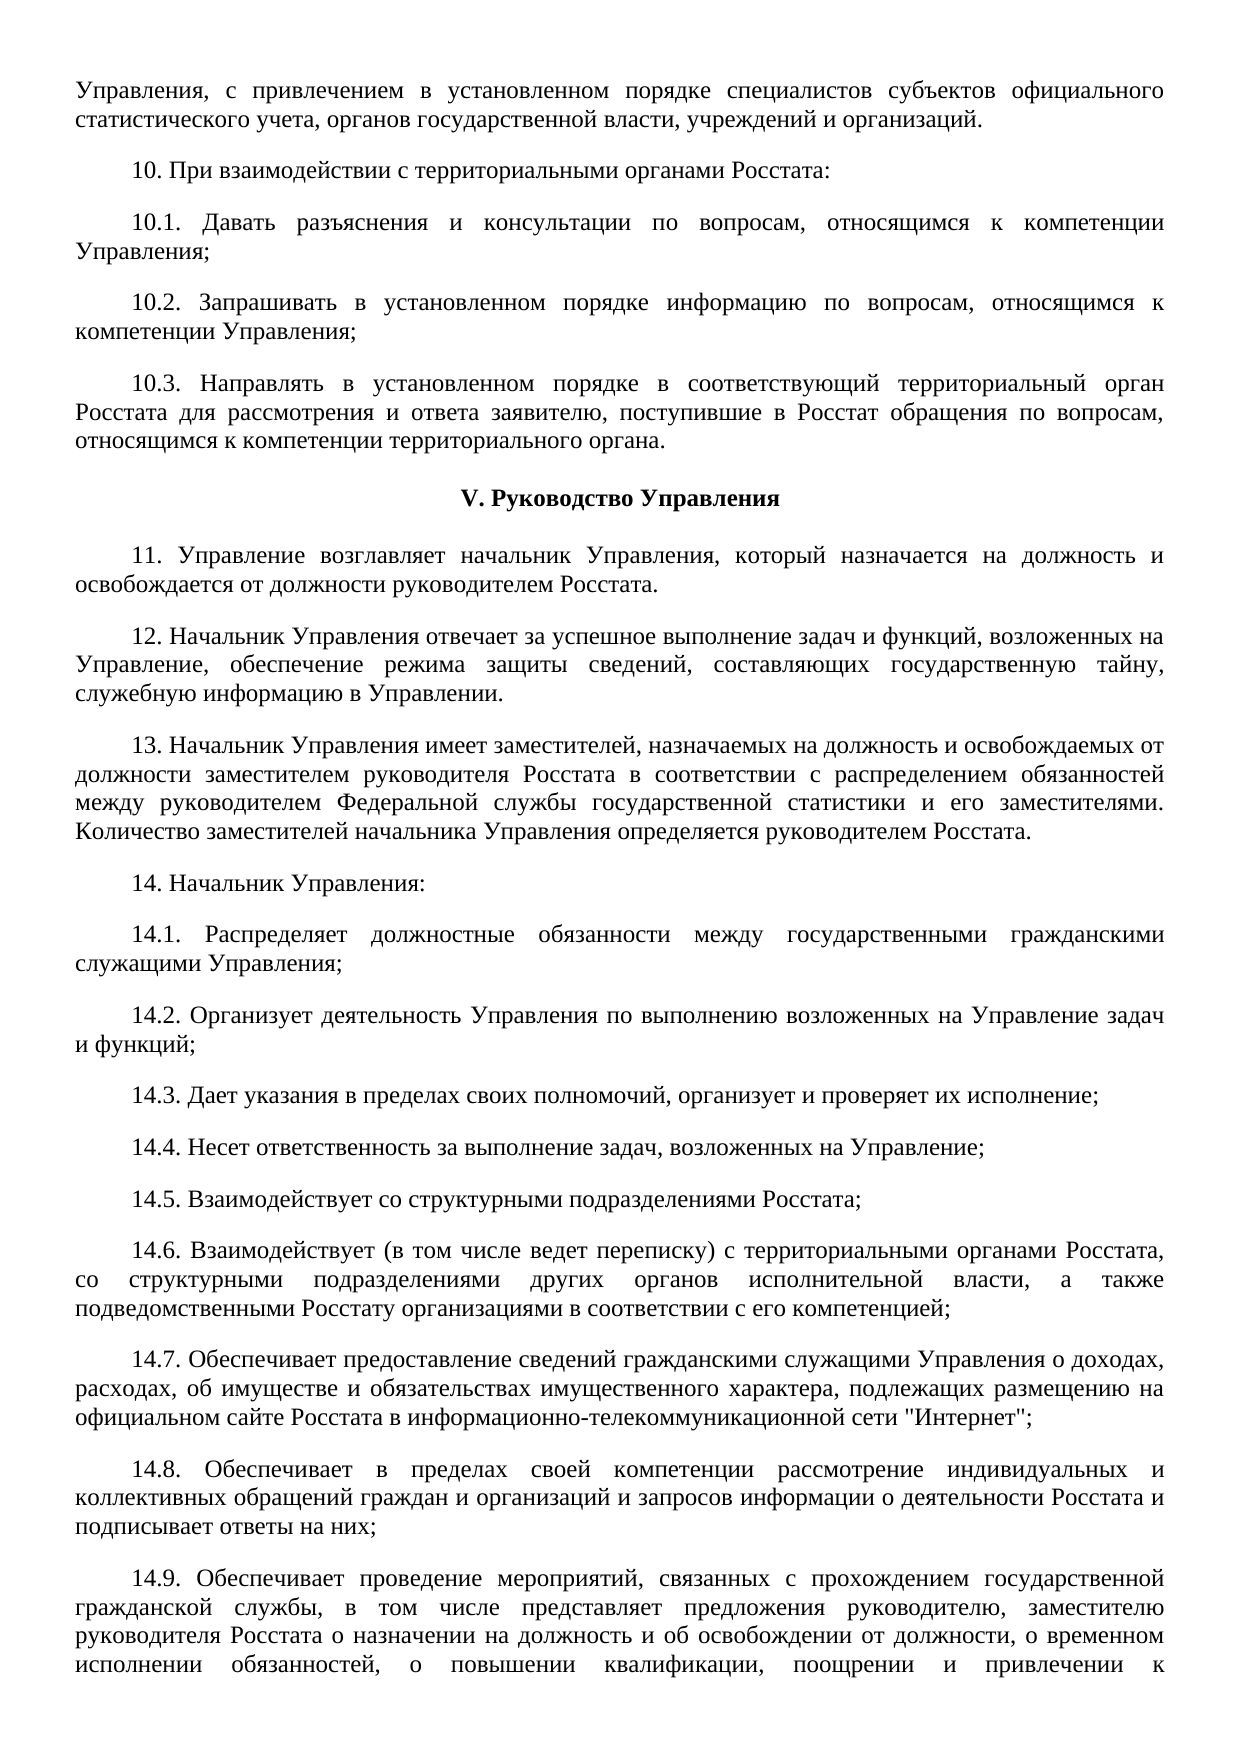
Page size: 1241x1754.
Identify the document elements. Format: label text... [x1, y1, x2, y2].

text 14.8. Обеспечивает в пределах своей компетенции рассмотрение индивидуальных и коллективных обращений граждан и организаций и запросов информации о деятельности Росстата и подписывает ответы на них; [75, 1454, 1165, 1540]
text 14.4. Несет ответственность за выполнение задач, возложенных на Управление; [75, 1132, 1165, 1161]
text 14.6. Взаимодействует (в том числе ведет переписку) с территориальными органами Росстата, со структурными подразделениями других органов исполнительной власти, а также подведомственными Росстату организациями в соответствии с его компетенцией; [75, 1235, 1165, 1322]
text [75, 1563, 1165, 1678]
text 10. При взаимодействии с территориальными органами Росстата: [75, 155, 1165, 184]
text 10.1. Давать разъяснения и консультации по вопросам, относящимся к компетенции Управления; [75, 207, 1165, 264]
text 14.5. Взаимодействует со структурными подразделениями Росстата; [75, 1184, 1165, 1212]
text 10.2. Запрашивать в установленном порядке информацию по вопросам, относящимся к компетенции Управления; [75, 287, 1165, 345]
text 12. Начальник Управления отвечает за успешное выполнение задач и функций, возложенных на Управление, обеспечение режима защиты сведений, составляющих государственную тайну, служебную информацию в Управлении. [75, 621, 1165, 707]
text 14.7. Обеспечивает предоставление сведений гражданскими служащими Управления о доходах, расходах, об имуществе и обязательствах имущественного характера, подлежащих размещению на официальном сайте Росстата в информационно-телекоммуникационной сети "Интернет"; [75, 1344, 1165, 1431]
text 14.3. Дает указания в пределах своих полномочий, организует и проверяет их исполнение; [75, 1080, 1165, 1109]
text 13. Начальник Управления имеет заместителей, назначаемых на должность и освобождаемых от должности заместителем руководителя Росстата в соответствии с распределением обязанностей между руководителем Федеральной службы государственной статистики и его заместителями. Количество заместителей начальника Управления определяется руководителем Росстата. [75, 730, 1165, 845]
text 11. Управление возглавляет начальник Управления, который назначается на должность и освобождается от должности руководителем Росстата. [75, 540, 1165, 598]
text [75, 75, 1165, 132]
text 14. Начальник Управления: [75, 868, 1165, 897]
text 14.1. Распределяет должностные обязанности между государственными гражданскими служащими Управления; [75, 919, 1165, 977]
text 14.2. Организует деятельность Управления по выполнению возложенных на Управление задач и функций; [75, 1000, 1165, 1057]
text 10.3. Направлять в установленном порядке в соответствующий территориальный орган Росстата для рассмотрения и ответа заявителю, поступившие в Росстат обращения по вопросам, относящимся к компетенции территориального органа. [75, 368, 1165, 454]
title V. Руководство Управления [75, 483, 1165, 512]
